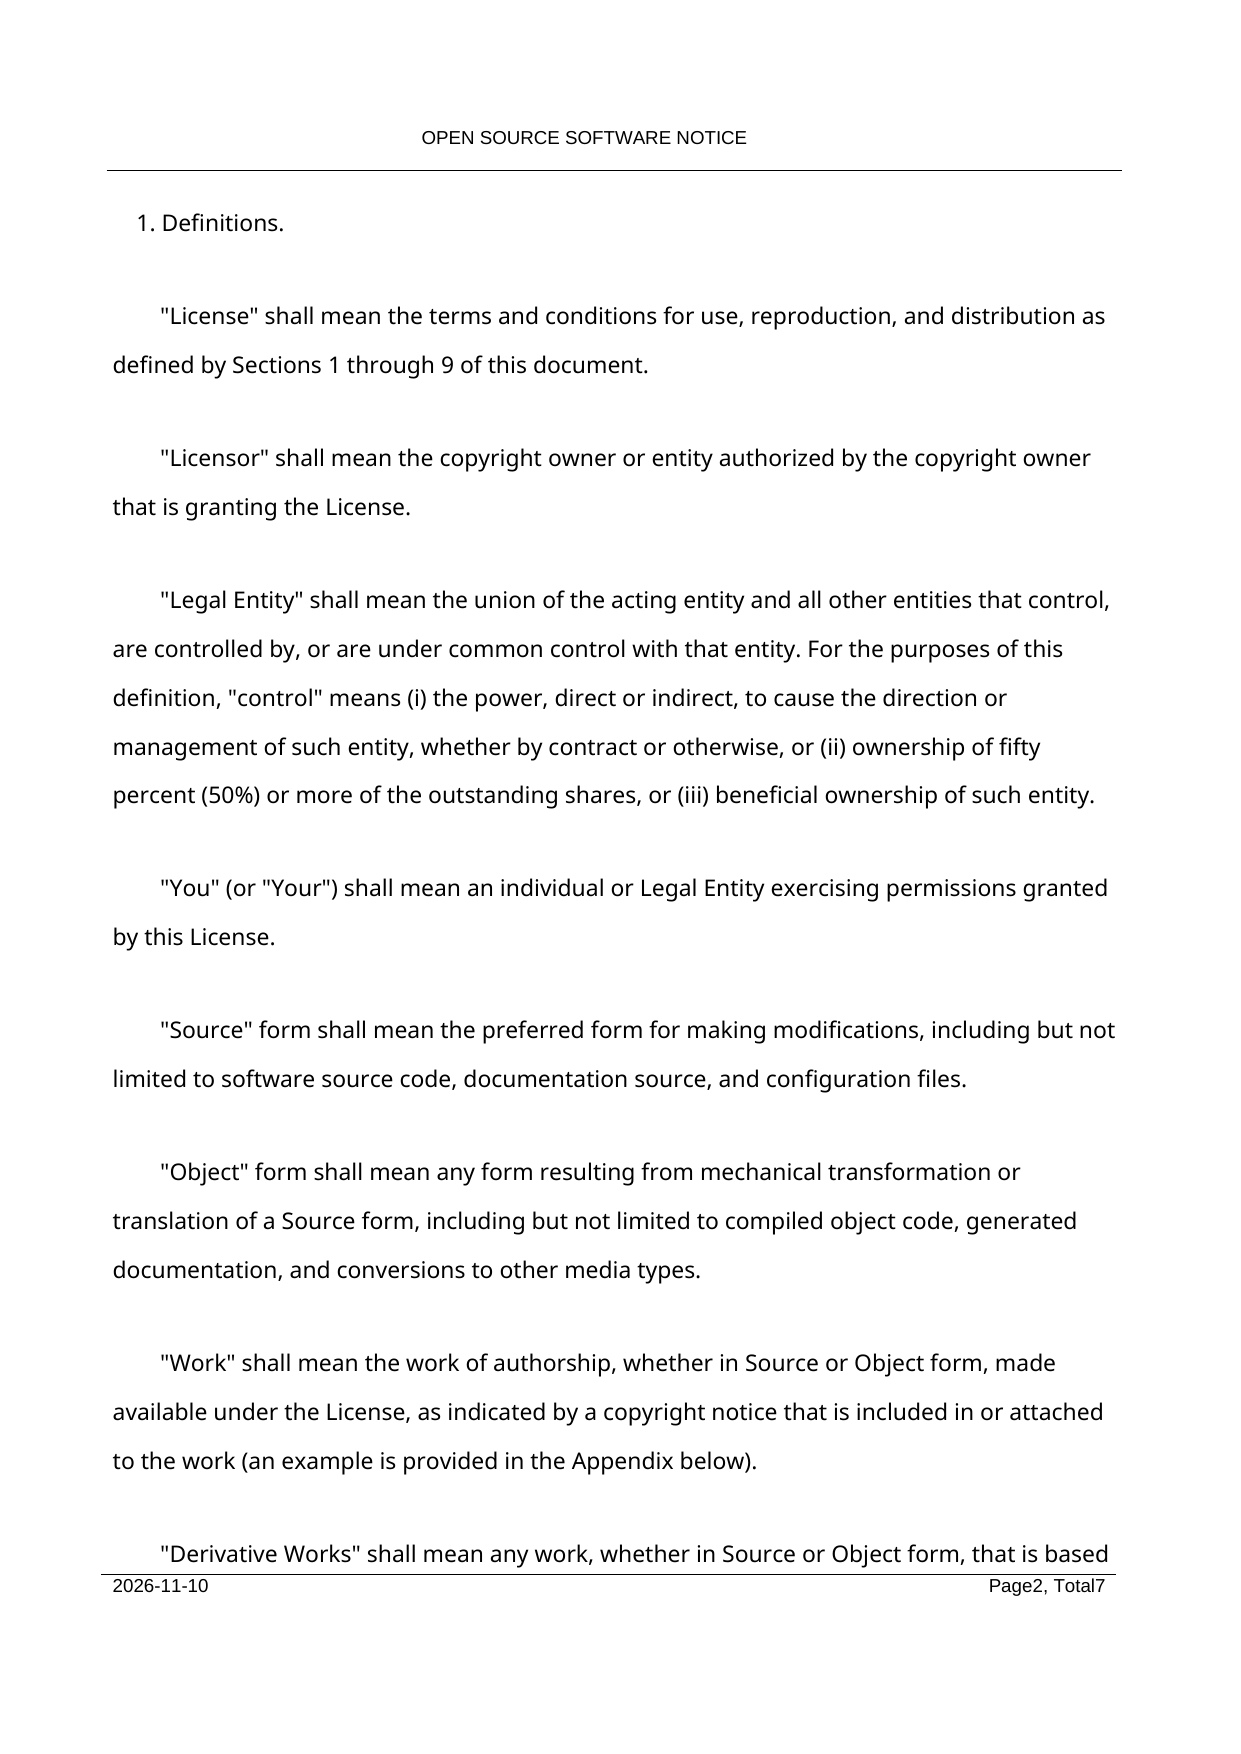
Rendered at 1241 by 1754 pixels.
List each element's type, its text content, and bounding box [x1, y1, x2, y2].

text "License" shall mean the terms and conditions for use, reproduction, and distribution as defined by Sections 1 through 9 of this document. [112, 299, 1128, 381]
text "Object" form shall mean any form resulting from mechanical transformation or translation of a Source form, including but not limited to compiled object code, generated documentation, and conversions to other media types. [112, 1156, 1128, 1286]
text 1. Definitions. [112, 206, 1128, 239]
text "Legal Entity" shall mean the union of the acting entity and all other entities that control, are controlled by, or are under common control with that entity. For the purposes of this definition, "control" means (i) the power, direct or indirect, to cause the direction or management of such entity, whether by contract or otherwise, or (ii) ownership of fifty percent (50%) or more of the outstanding shares, or (iii) beneficial ownership of such entity. [112, 583, 1128, 811]
text "Licensor" shall mean the copyright owner or entity authorized by the copyright owner that is granting the License. [112, 442, 1128, 523]
text "Source" form shall mean the preferred form for making modifications, including but not limited to software source code, documentation source, and configuration files. [112, 1014, 1128, 1095]
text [112, 1537, 1128, 1570]
text "Work" shall mean the work of authorship, whether in Source or Object form, made available under the License, as indicated by a copyright notice that is included in or attached to the work (an example is provided in the Appendix below). [112, 1346, 1128, 1476]
text "You" (or "Your") shall mean an individual or Legal Entity exercising permissions granted by this License. [112, 872, 1128, 953]
